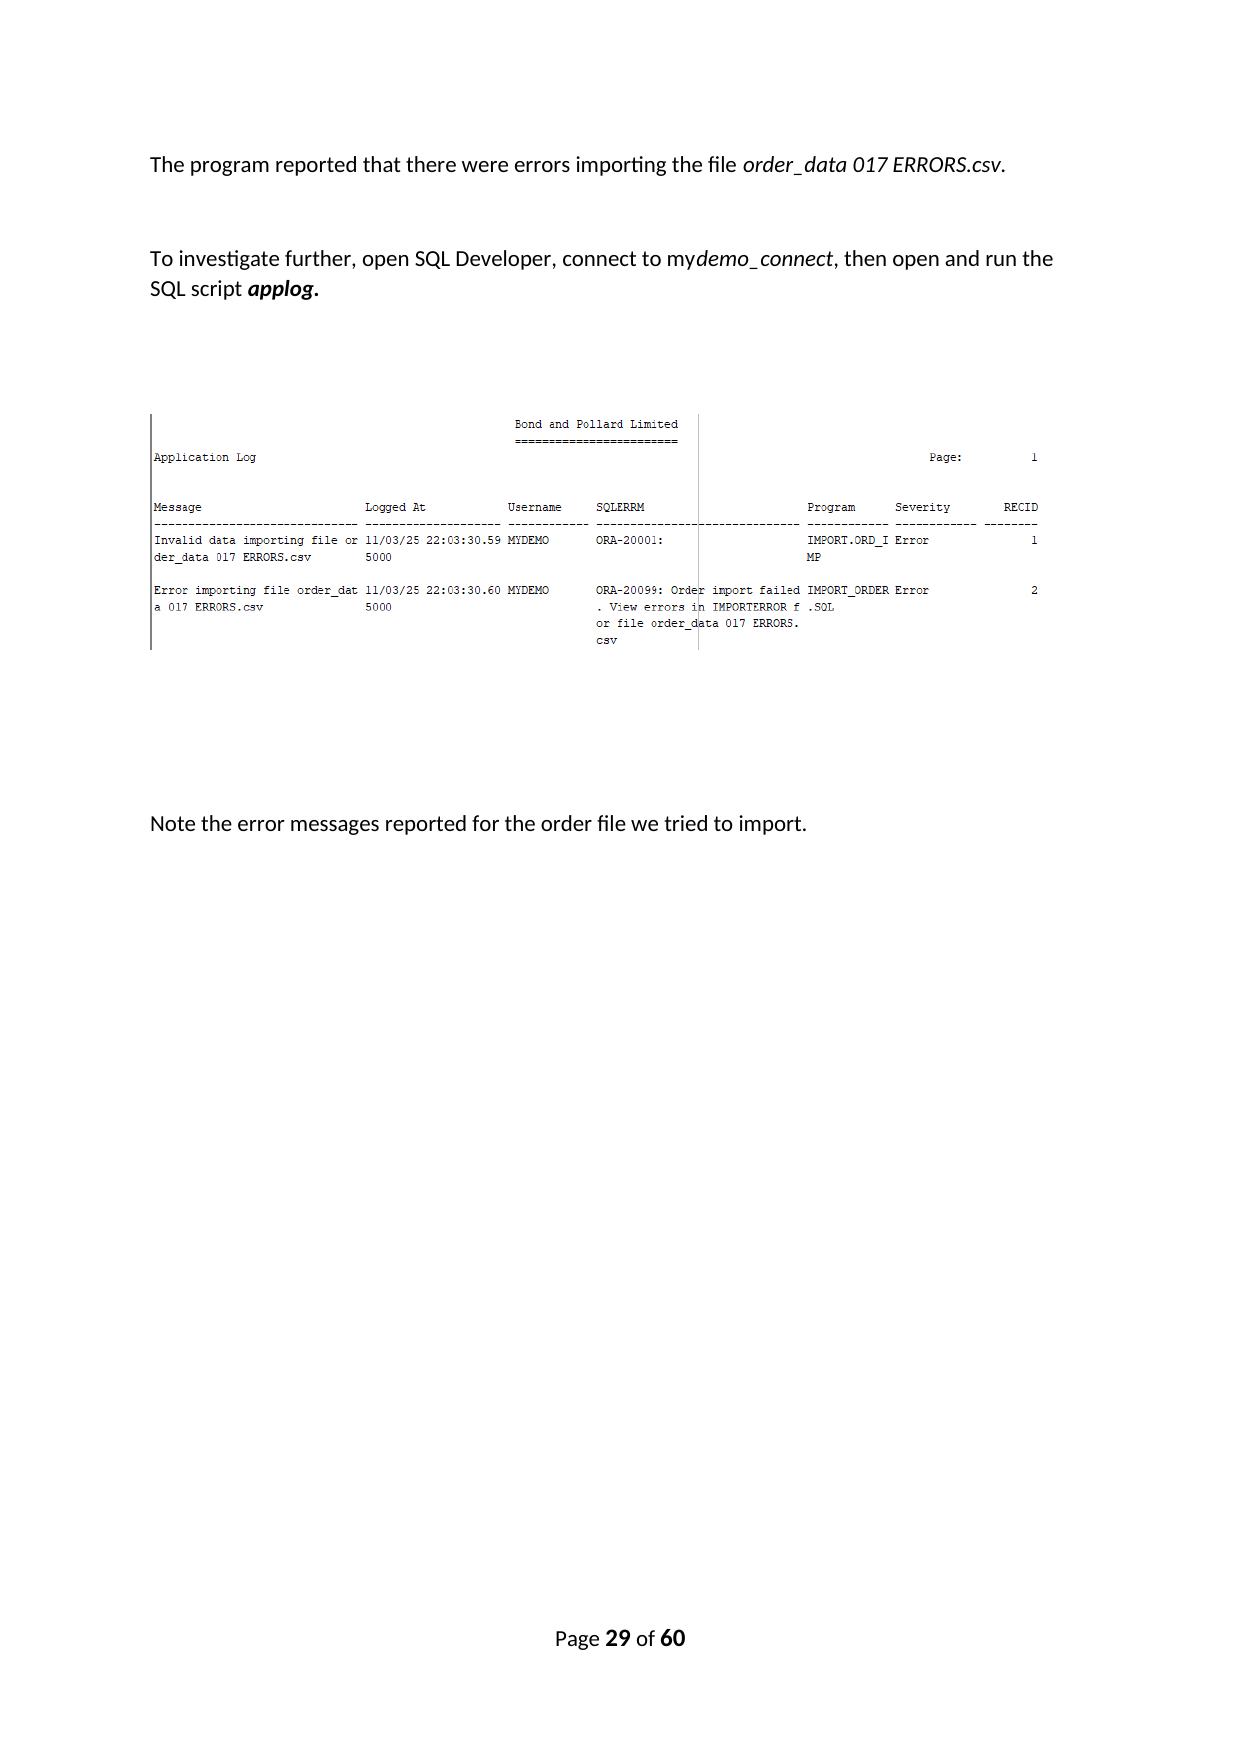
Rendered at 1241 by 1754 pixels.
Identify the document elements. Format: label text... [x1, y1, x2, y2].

text The program reported that there were errors importing the file order_data 017 ERRORS.csv. [150, 150, 1090, 178]
text Note the error messages reported for the order file we tried to import. [150, 809, 1090, 837]
picture [150, 414, 1091, 650]
text To investigate further, open SQL Developer, connect to mydemo_connect, then open and run the SQL script applog. [150, 244, 1090, 302]
